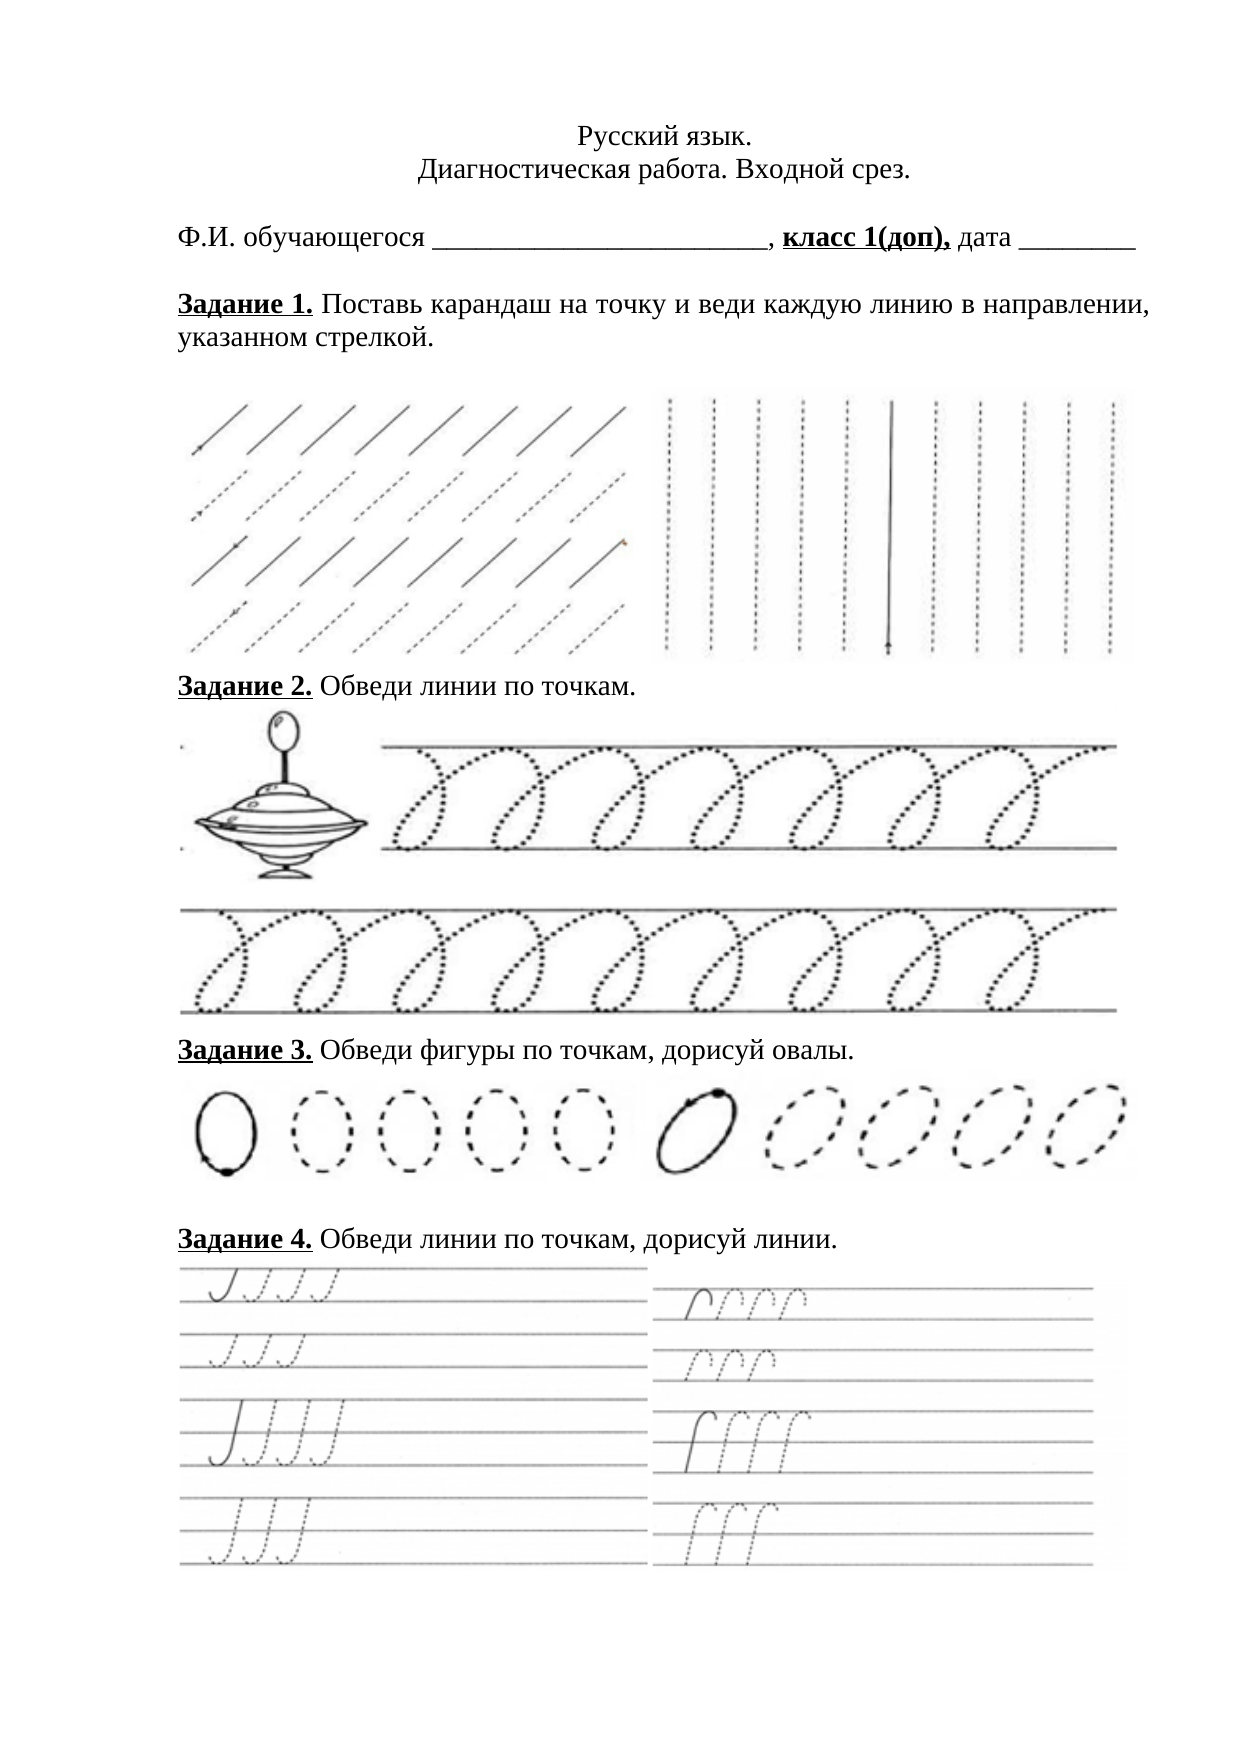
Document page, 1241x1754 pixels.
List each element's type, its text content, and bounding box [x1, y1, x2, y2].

text Ф.И. обучающегося _______________________, класс 1(доп), дата ________ [177, 219, 1152, 252]
picture [177, 1257, 1131, 1574]
text Задание 1. Поставь карандаш на точку и веди каждую линию в направлении, указанном стрелкой. [177, 286, 1152, 353]
text Русский язык. [177, 118, 1152, 152]
picture [177, 397, 645, 666]
picture [177, 1067, 1142, 1184]
picture [177, 704, 1121, 1030]
text Диагностическая работа. Входной срез. [177, 152, 1152, 185]
picture [651, 386, 1137, 666]
text Задание 2. Обведи линии по точкам. [177, 668, 1152, 702]
text Задание 4. Обведи линии по точкам, дорисуй линии. [177, 1222, 1152, 1255]
text Задание 3. Обведи фигуры по точкам, дорисуй овалы. [177, 1032, 1152, 1065]
